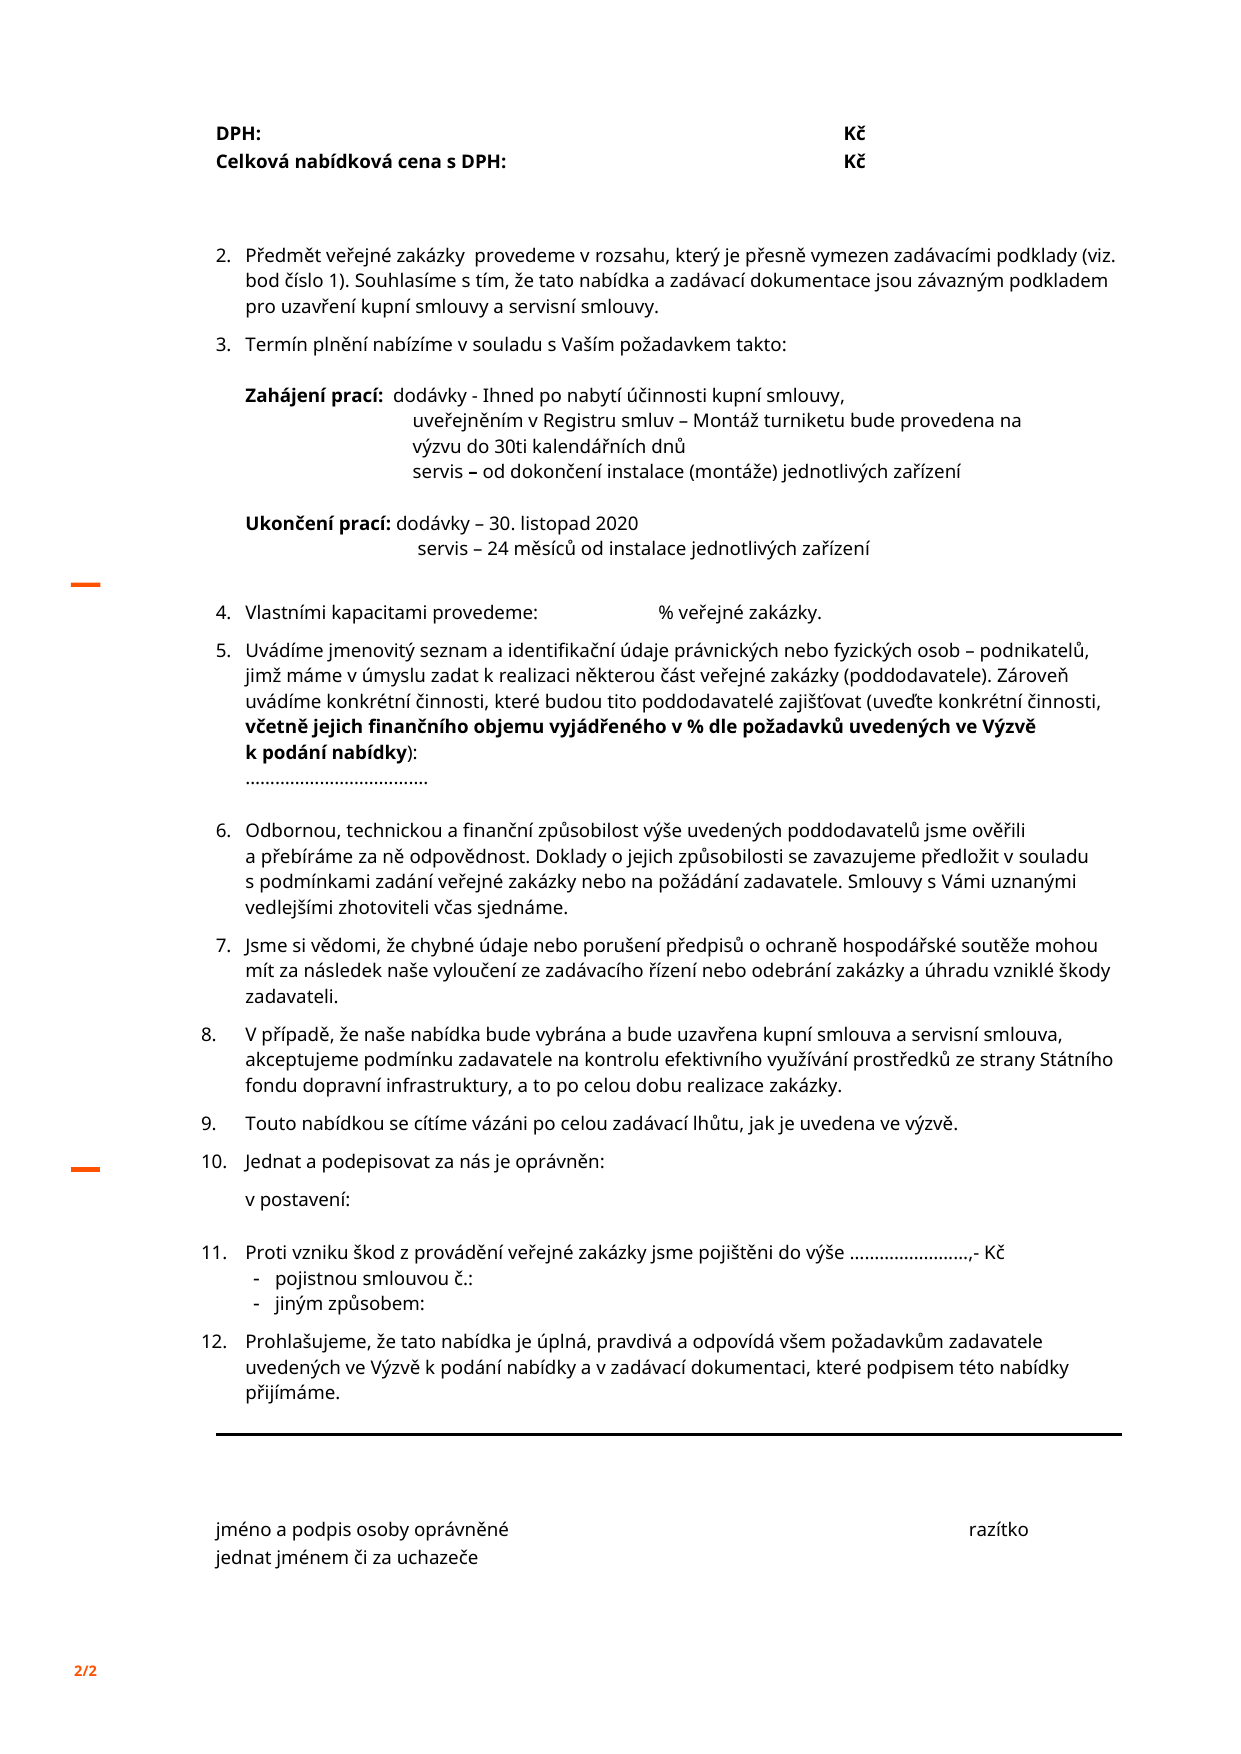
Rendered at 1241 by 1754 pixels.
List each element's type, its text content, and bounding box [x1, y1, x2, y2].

list jiným způsobem: [253, 1290, 1122, 1316]
list pojistnou smlouvou č.: [253, 1265, 1122, 1290]
list Touto nabídkou se cítíme vázáni po celou zadávací lhůtu, jak je uvedena ve výzvě. [201, 1110, 1122, 1136]
text v postavení: [245, 1186, 1122, 1212]
list Proti vzniku škod z provádění veřejné zakázky jsme pojištěni do výše ……………………,- Kč [201, 1239, 1122, 1265]
text ………………………………. [216, 764, 1122, 790]
list Jsme si vědomi, že chybné údaje nebo porušení předpisů o ochraně hospodářské soutěže mohou mít za následek naše vyloučení ze zadávacího řízení nebo odebrání zakázky a úhradu vzniklé škody zadavateli. [216, 932, 1122, 1009]
list Prohlašujeme, že tato nabídka je úplná, pravdivá a odpovídá všem požadavkům zadavatele uvedených ve Výzvě k podání nabídky a v zadávací dokumentaci, které podpisem této nabídky přijímáme. [201, 1328, 1122, 1405]
list Jednat a podepisovat za nás je oprávněn: [201, 1148, 1122, 1174]
text jméno a podpis osoby oprávněné razítko jednat jménem či za uchazeče [216, 1516, 1122, 1570]
list Vlastními kapacitami provedeme: % veřejné zakázky. [216, 599, 1122, 624]
text servis – od dokončení instalace (montáže) jednotlivých zařízení [260, 459, 1122, 484]
list DPH: Kč [216, 121, 1122, 146]
text Ukončení prací: dodávky – 30. listopad 2020 [245, 510, 1122, 535]
list Předmět veřejné zakázky provedeme v rozsahu, který je přesně vymezen zadávacími podklady (viz. bod číslo 1). Souhlasíme s tím, že tato nabídka a zadávací dokumentace jsou závazným podkladem pro uzavření kupní smlouvy a servisní smlouvy. [216, 242, 1122, 319]
list Termín plnění nabízíme v souladu s Vaším požadavkem takto: [216, 331, 1122, 357]
list Uvádíme jmenovitý seznam a identifikační údaje právnických nebo fyzických osob – podnikatelů, jimž máme v úmyslu zadat k realizaci některou část veřejné zakázky (poddodavatele). Zároveň uvádíme konkrétní činnosti, které budou tito poddodavatelé zajišťovat (uveďte konkrétní činnosti, včetně jejich finančního objemu vyjádřeného v % dle požadavků uvedených ve Výzvě k podání nabídky): [216, 637, 1122, 764]
list V případě, že naše nabídka bude vybrána a bude uzavřena kupní smlouva a servisní smlouva, akceptujeme podmínku zadavatele na kontrolu efektivního využívání prostředků ze strany Státního fondu dopravní infrastruktury, a to po celou dobu realizace zakázky. [201, 1021, 1122, 1098]
text servis – 24 měsíců od instalace jednotlivých zařízení [245, 535, 1122, 561]
list Odbornou, technickou a finanční způsobilost výše uvedených poddodavatelů jsme ověřili a přebíráme za ně odpovědnost. Doklady o jejich způsobilosti se zavazujeme předložit v souladu s podmínkami zadání veřejné zakázky nebo na požádání zadavatele. Smlouvy s Vámi uznanými vedlejšími zhotoviteli včas sjednáme. [216, 818, 1122, 920]
text Zahájení prací: dodávky - Ihned po nabytí účinnosti kupní smlouvy, uveřejněním v Registru smluv – Montáž turniketu bude provedena na výzvu do 30ti kalendářních dnů [245, 382, 1122, 459]
list Celková nabídková cena s DPH: Kč [216, 149, 1122, 174]
